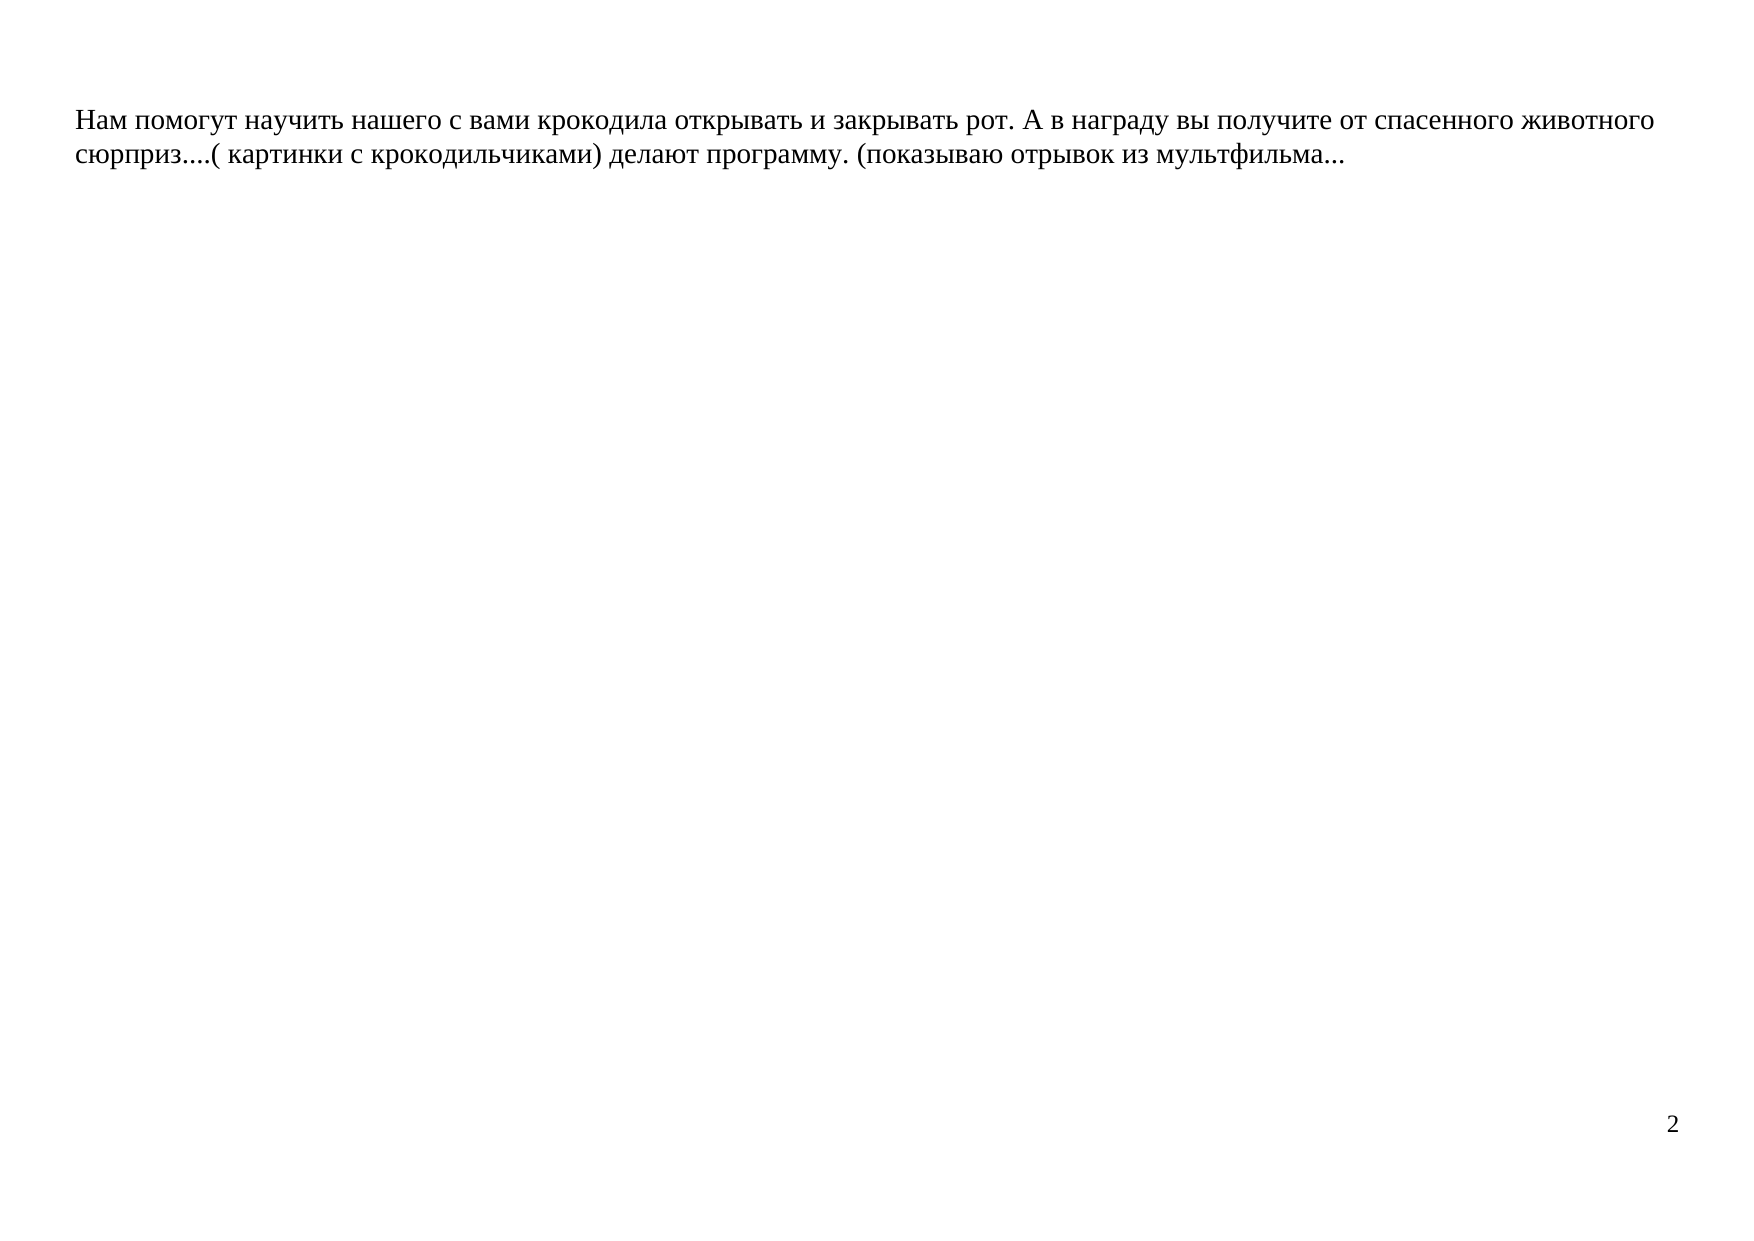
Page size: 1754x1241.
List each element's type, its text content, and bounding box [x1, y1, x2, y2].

text Нам помогут научить нашего с вами крокодила открывать и закрывать рот. А в награду вы получите от спасенного животного сюрприз....( картинки с крокодильчиками) делают программу. (показываю отрывок из мультфильма... [75, 102, 1679, 169]
